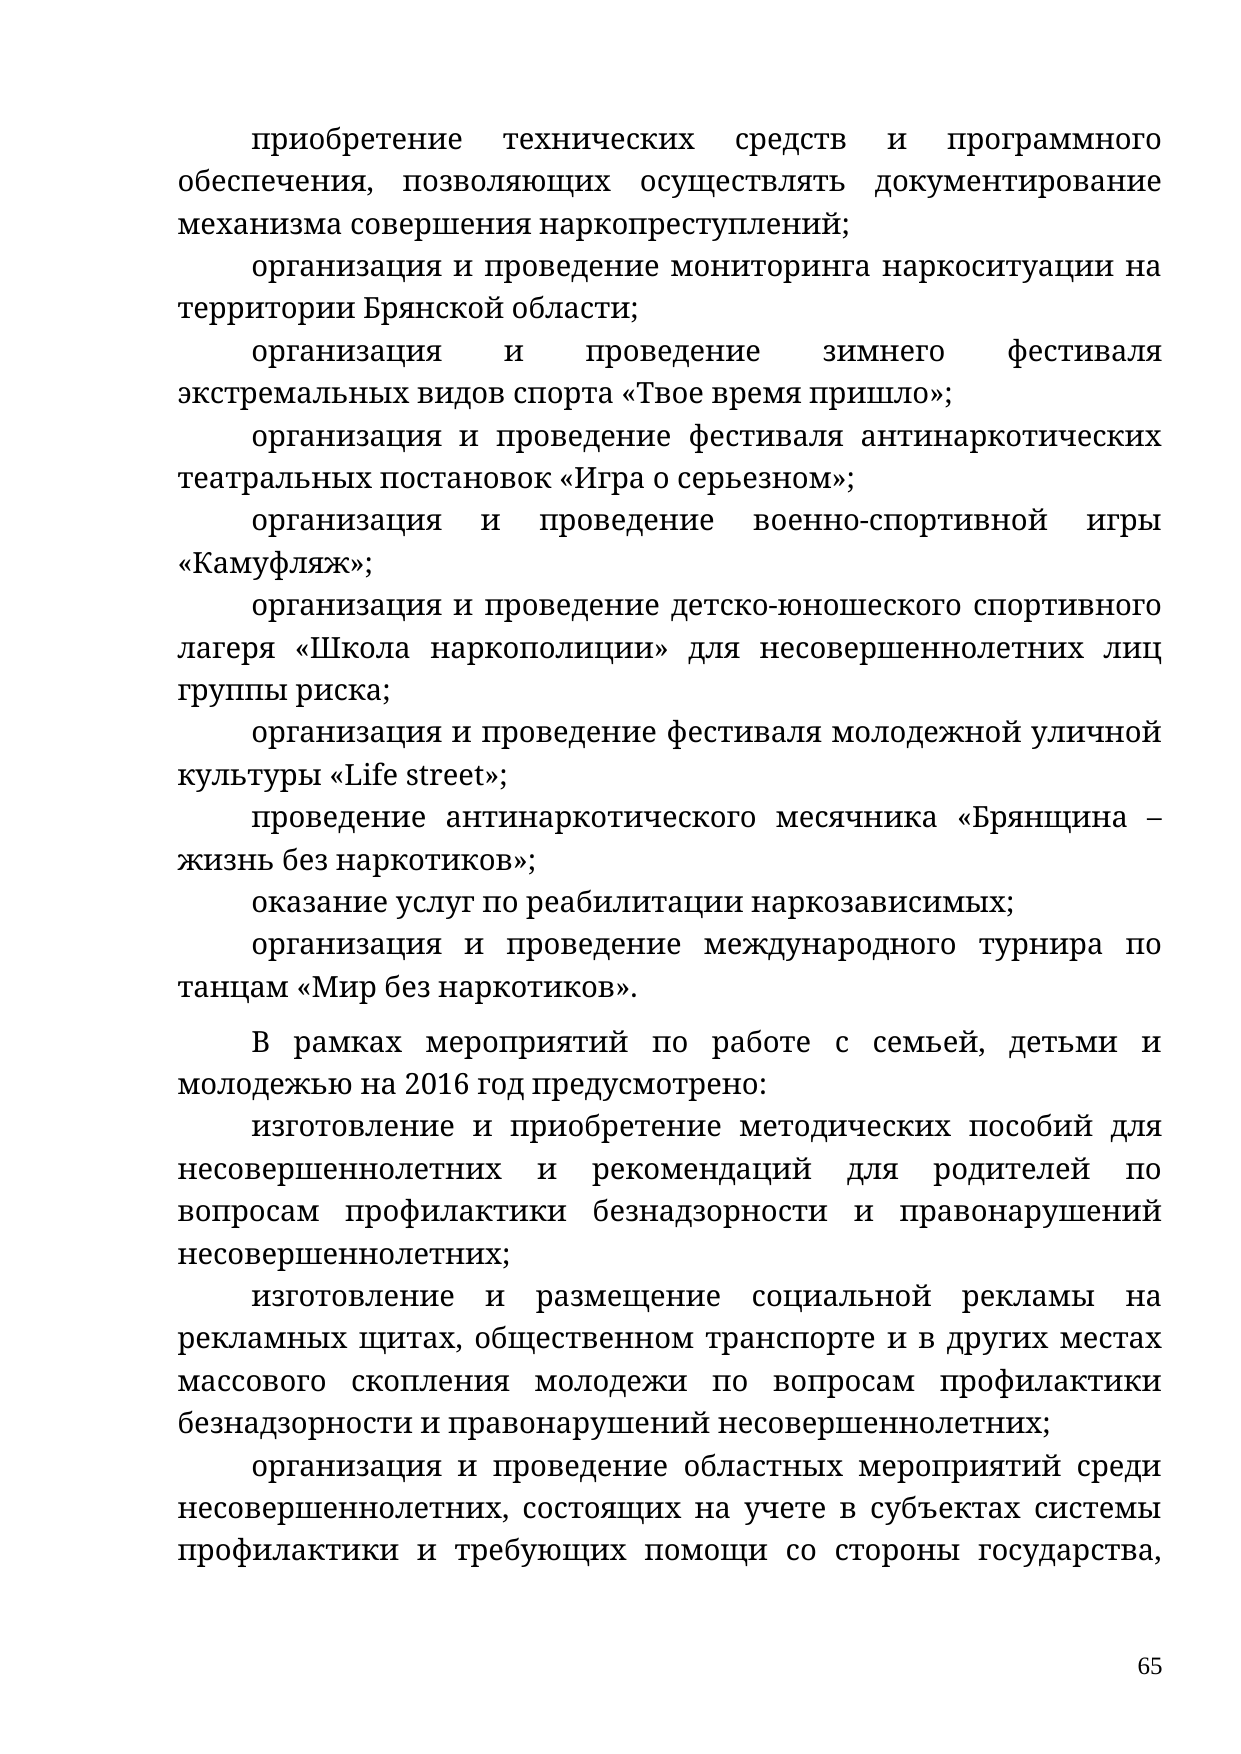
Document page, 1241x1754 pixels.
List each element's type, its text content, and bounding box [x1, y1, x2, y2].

text оказание услуг по реабилитации наркозависимых; [177, 881, 1162, 921]
text организация и проведение мониторинга наркоситуации на территории Брянской области; [177, 245, 1162, 327]
text организация и проведение фестиваля молодежной уличной культуры «Life street»; [177, 712, 1162, 794]
text изготовление и размещение социальной рекламы на рекламных щитах, общественном транспорте и в других местах массового скопления молодежи по вопросам профилактики безнадзорности и правонарушений несовершеннолетних; [177, 1275, 1162, 1442]
text проведение антинаркотического месячника «Брянщина – жизнь без наркотиков»; [177, 796, 1162, 878]
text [177, 1445, 1162, 1569]
text организация и проведение детско-юношеского спортивного лагеря «Школа наркополиции» для несовершеннолетних лиц группы риска; [177, 584, 1162, 709]
text организация и проведение военно-спортивной игры «Камуфляж»; [177, 500, 1162, 582]
text организация и проведение международного турнира по танцам «Мир без наркотиков». [177, 924, 1162, 1006]
text приобретение технических средств и программного обеспечения, позволяющих осуществлять документирование механизма совершения наркопреступлений; [177, 118, 1162, 243]
text В рамках мероприятий по работе с семьей, детьми и молодежью на 2016 год предусмотрено: [177, 1021, 1162, 1103]
text организация и проведение фестиваля антинаркотических театральных постановок «Игра о серьезном»; [177, 415, 1162, 497]
text организация и проведение зимнего фестиваля экстремальных видов спорта «Твое время пришло»; [177, 330, 1162, 412]
text изготовление и приобретение методических пособий для несовершеннолетних и рекомендаций для родителей по вопросам профилактики безнадзорности и правонарушений несовершеннолетних; [177, 1106, 1162, 1273]
